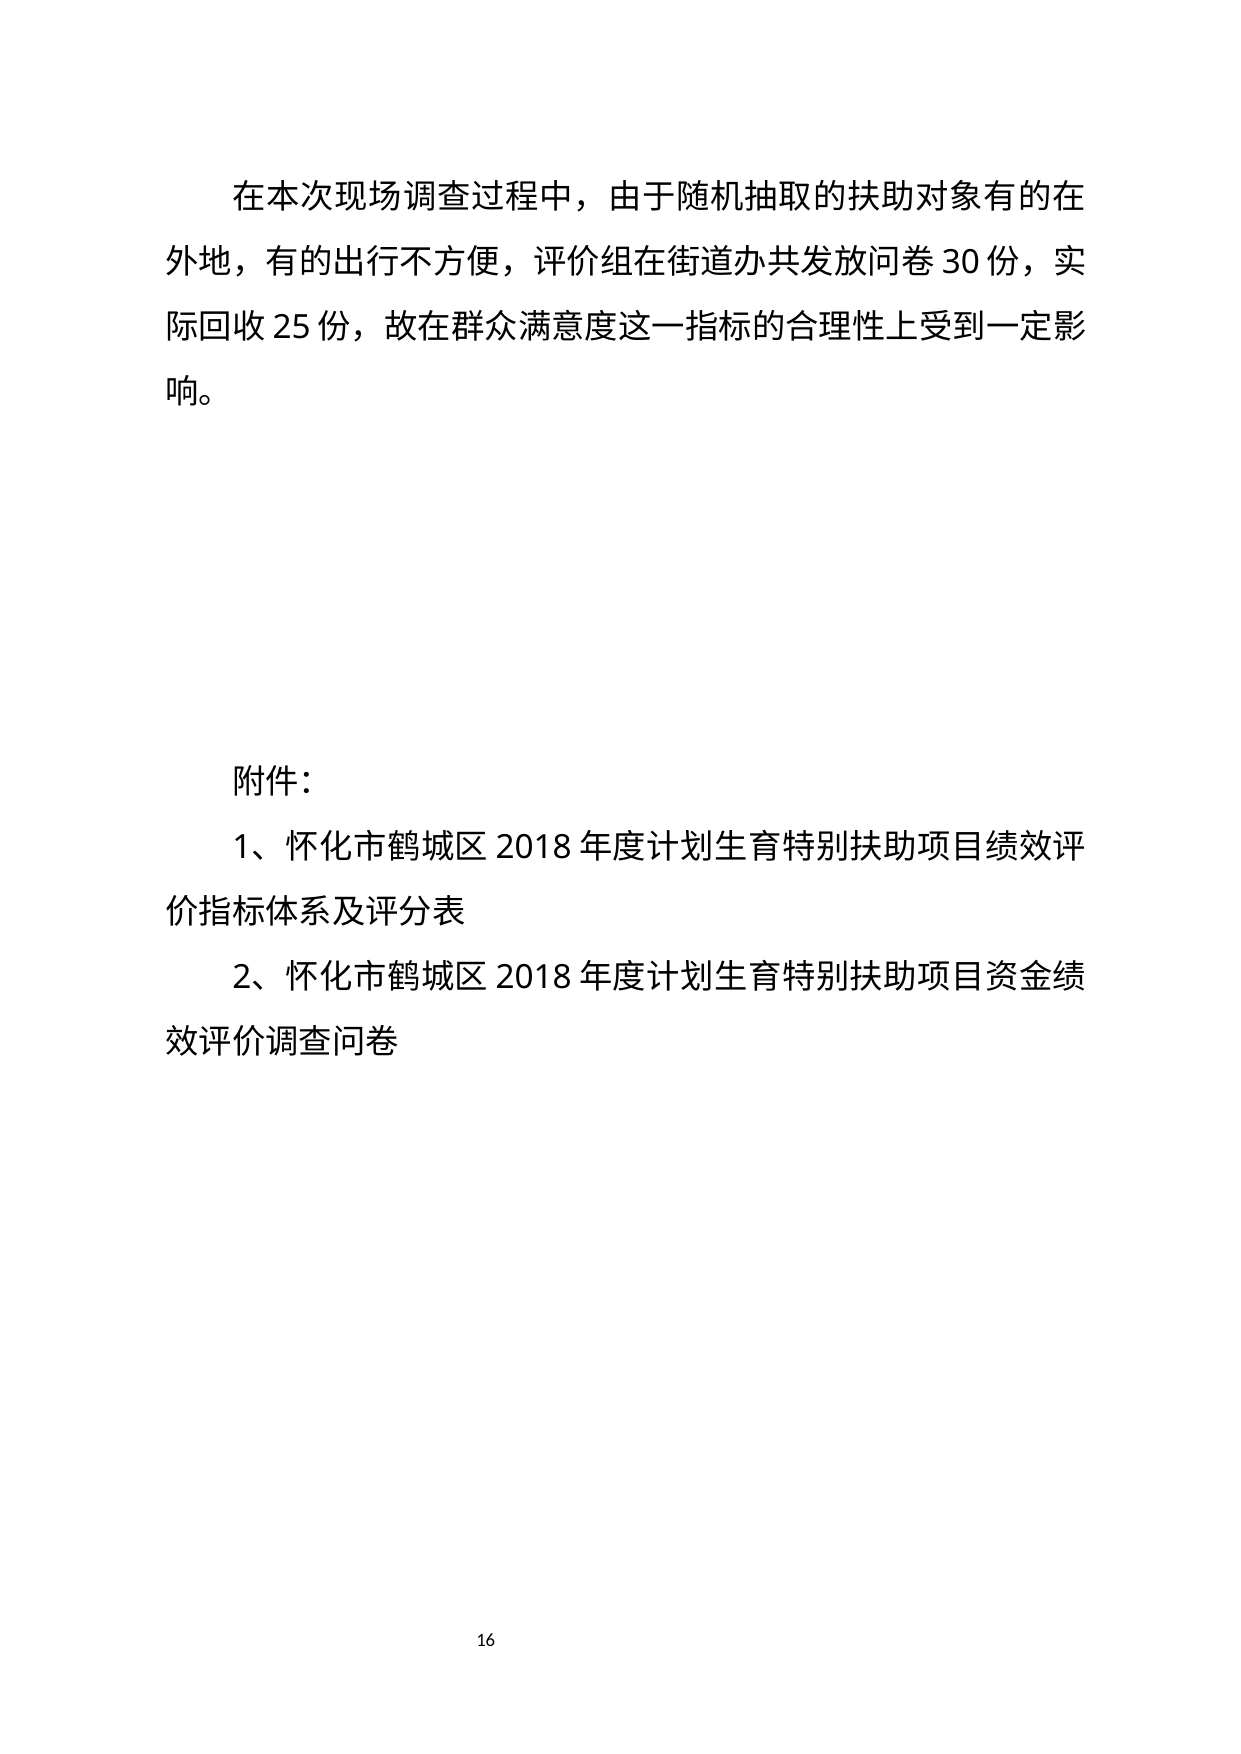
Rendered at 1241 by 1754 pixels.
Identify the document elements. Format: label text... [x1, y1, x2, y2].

text 1、怀化市鹤城区2018年度计划生育特别扶助项目绩效评价指标体系及评分表 [165, 812, 1087, 942]
text 2、怀化市鹤城区2018年度计划生育特别扶助项目资金绩效评价调查问卷 [165, 942, 1087, 1072]
text 在本次现场调查过程中，由于随机抽取的扶助对象有的在外地，有的出行不方便，评价组在街道办共发放问卷30份，实际回收25份，故在群众满意度这一指标的合理性上受到一定影响。 [165, 162, 1087, 422]
list 附件： [165, 747, 1087, 812]
